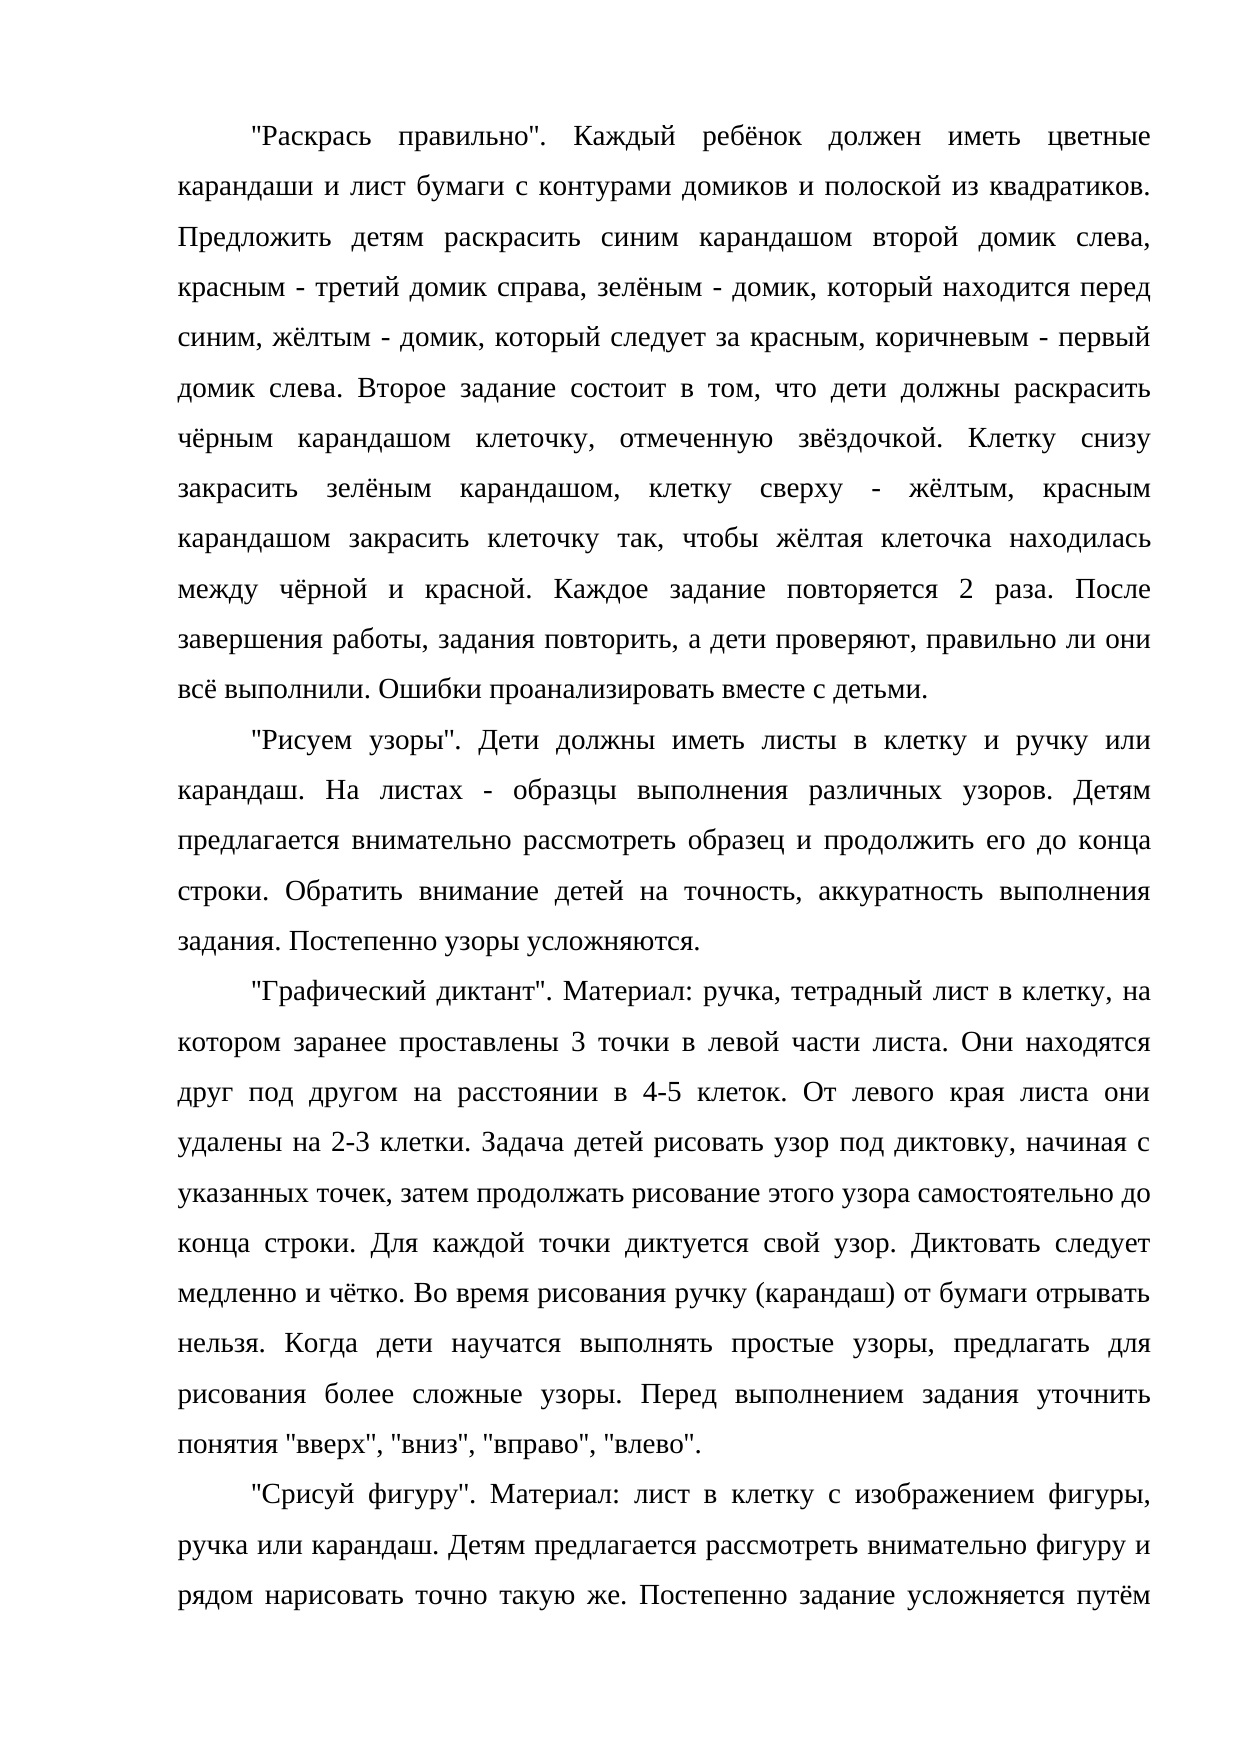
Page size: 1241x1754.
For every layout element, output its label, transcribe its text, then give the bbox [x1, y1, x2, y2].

text ''Раскрась правильно''. Каждый ребёнок должен иметь цветные карандаши и лист бумаги с контурами домиков и полоской из квадратиков. Предложить детям раскрасить синим карандашом второй домик слева, красным - третий домик справа, зелёным - домик, который находится перед синим, жёлтым - домик, который следует за красным, коричневым - первый домик слева. Второе задание состоит в том, что дети должны раскрасить чёрным карандашом клеточку, отмеченную звёздочкой. Клетку снизу закрасить зелёным карандашом, клетку сверху - жёлтым, красным карандашом закрасить клеточку так, чтобы жёлтая клеточка находилась между чёрной и красной. Каждое задание повторяется 2 раза. После завершения работы, задания повторить, а дети проверяют, правильно ли они всё выполнили. Ошибки проанализировать вместе с детьми. [177, 118, 1152, 705]
text ''Графический диктант''. Материал: ручка, тетрадный лист в клетку, на котором заранее проставлены 3 точки в левой части листа. Они находятся друг под другом на расстоянии в 4-5 клеток. От левого края листа они удалены на 2-3 клетки. Задача детей рисовать узор под диктовку, начиная с указанных точек, затем продолжать рисование этого узора самостоятельно до конца строки. Для каждой точки диктуется свой узор. Диктовать следует медленно и чётко. Во время рисования ручку (карандаш) от бумаги отрывать нельзя. Когда дети научатся выполнять простые узоры, предлагать для рисования более сложные узоры. Перед выполнением задания уточнить понятия ''вверх'', ''вниз'', ''вправо'', ''влево''. [177, 973, 1152, 1460]
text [177, 1477, 1152, 1611]
text ''Рисуем узоры''. Дети должны иметь листы в клетку и ручку или карандаш. На листах - образцы выполнения различных узоров. Детям предлагается внимательно рассмотреть образец и продолжить его до конца строки. Обратить внимание детей на точность, аккуратность выполнения задания. Постепенно узоры усложняются. [177, 722, 1152, 957]
